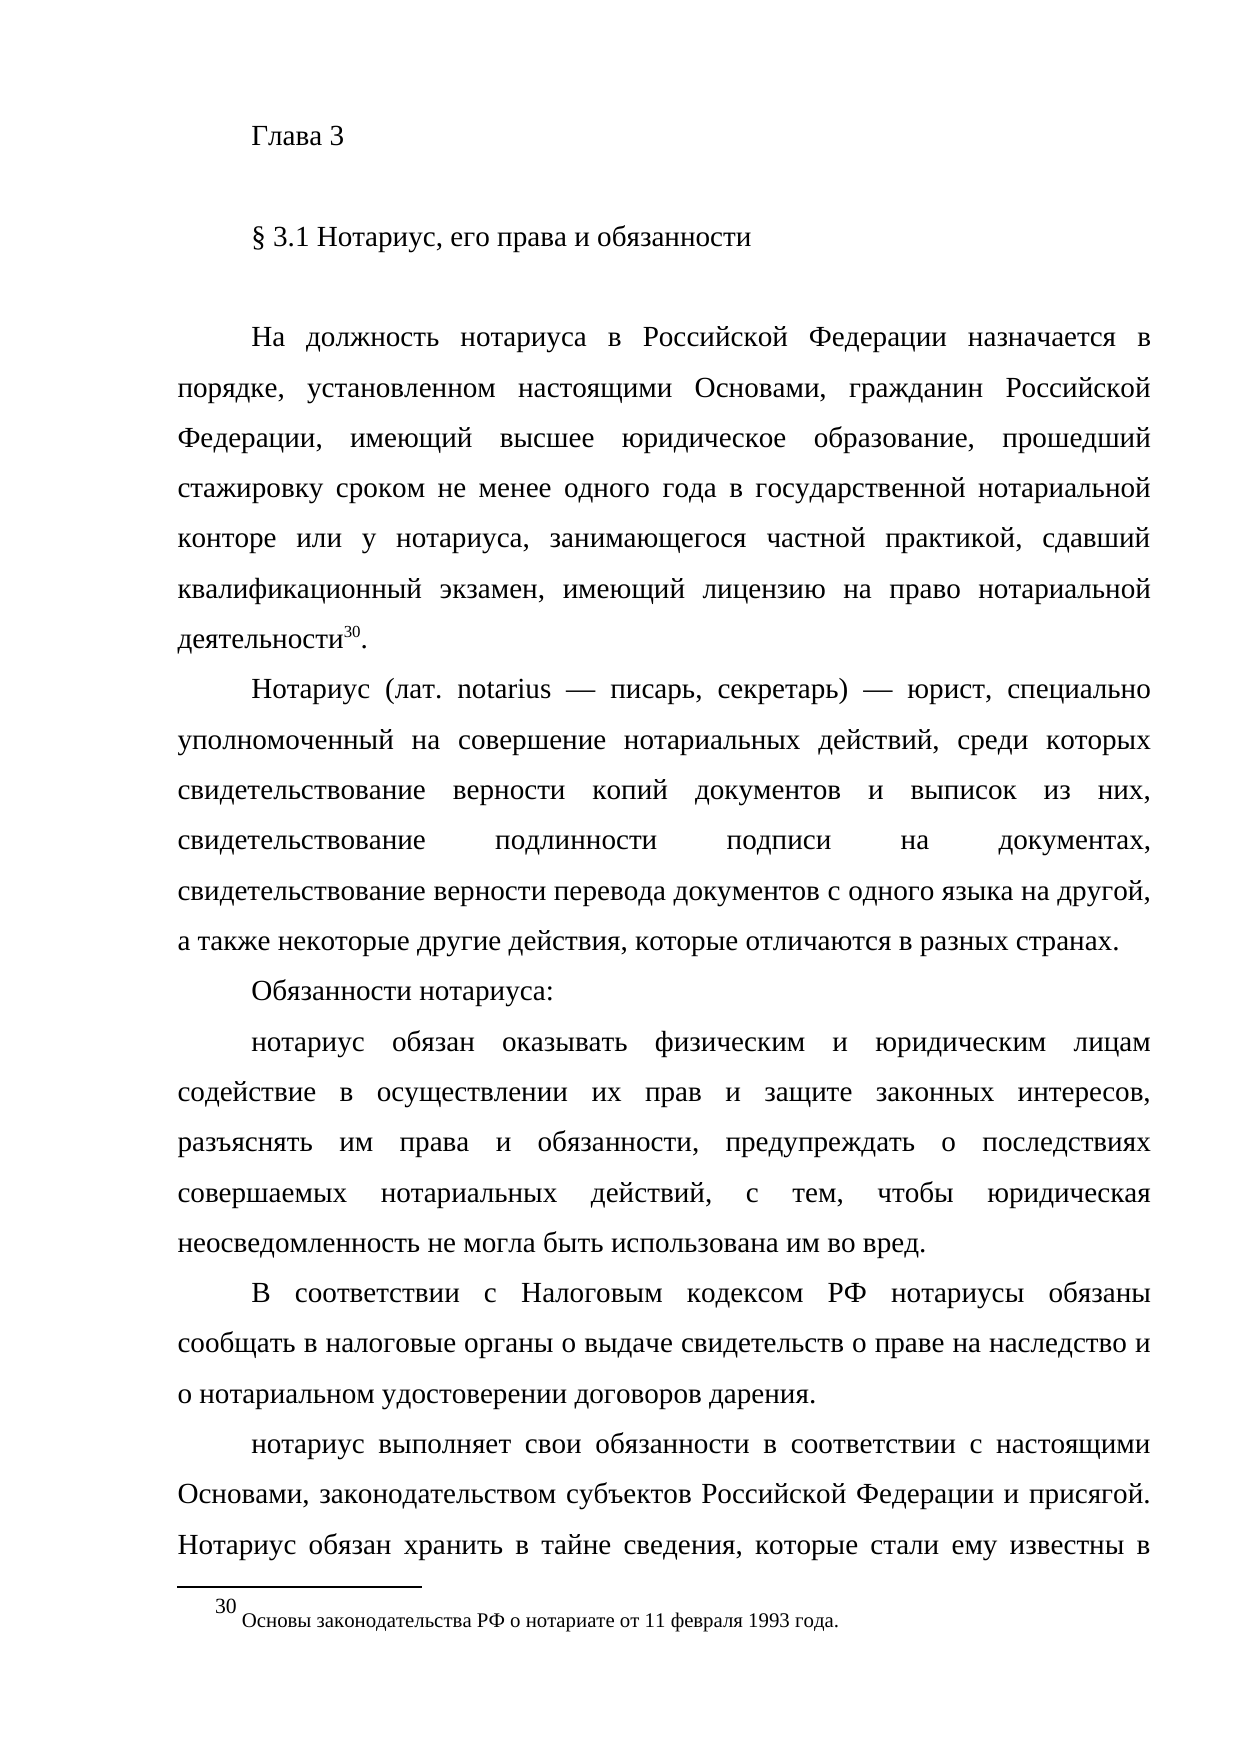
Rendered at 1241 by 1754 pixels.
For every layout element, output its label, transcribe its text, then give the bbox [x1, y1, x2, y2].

text Обязанности нотариуса: [177, 973, 1152, 1007]
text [177, 1426, 1152, 1560]
text Глава 3 [177, 118, 1152, 152]
text Нотариус (лат. notarius — писарь, секретарь) — юрист, специально уполномоченный на совершение нотариальных действий, среди которых свидетельствование верности копий документов и выписок из них, свидетельствование подлинности подписи на документах, свидетельствование верности перевода документов с одного языка на другой, а также некоторые другие действия, которые отличаются в разных странах. [177, 672, 1152, 957]
text § 3.1 Нотариус, его права и обязанности [177, 219, 1152, 252]
text На должность нотариуса в Российской Федерации назначается в порядке, установленном настоящими Основами, гражданин Российской Федерации, имеющий высшее юридическое образование, прошедший стажировку сроком не менее одного года в государственной нотариальной конторе или у нотариуса, занимающегося частной практикой, сдавший квалификационный экзамен, имеющий лицензию на право нотариальной деятельности. [177, 319, 1152, 655]
text нотариус обязан оказывать физическим и юридическим лицам содействие в осуществлении их прав и защите законных интересов, разъяснять им права и обязанности, предупреждать о последствиях совершаемых нотариальных действий, с тем, чтобы юридическая неосведомленность не могла быть использована им во вред. [177, 1024, 1152, 1258]
text В соответствии с Налоговым кодексом РФ нотариусы обязаны сообщать в налоговые органы о выдаче свидетельств о праве на наследство и о нотариальном удостоверении договоров дарения. [177, 1275, 1152, 1409]
